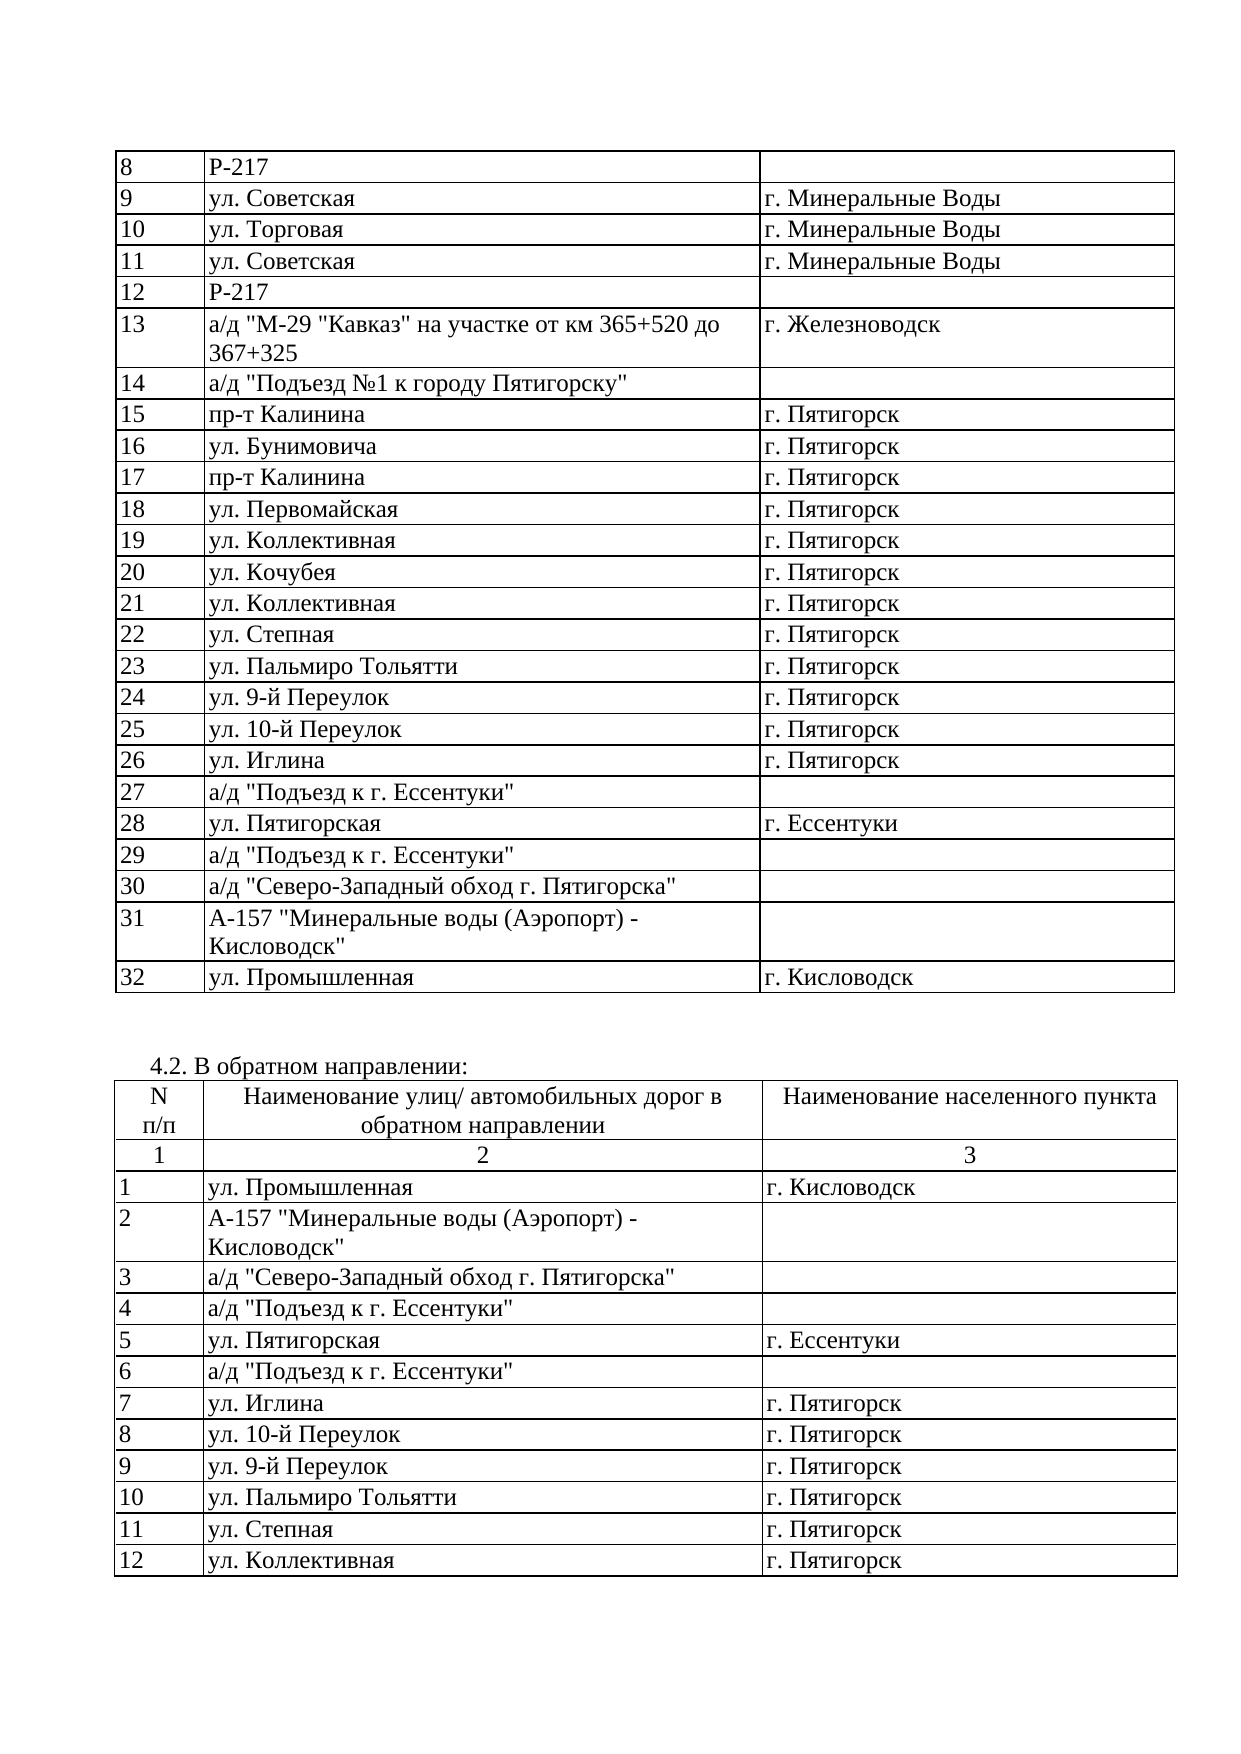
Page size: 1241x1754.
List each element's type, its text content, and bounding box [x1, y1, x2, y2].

table_cell а/д "Подъезд к г. Ессентуки" [205, 840, 759, 870]
table_cell пр-т Калинина [205, 462, 759, 492]
table_cell а/д "Подъезд к г. Ессентуки" [204, 1357, 762, 1386]
table_cell г. Ессентуки [763, 1324, 1177, 1355]
table_cell г. Ессентуки [761, 808, 1174, 838]
table_cell г. Пятигорск [761, 525, 1174, 555]
table_cell г. Пятигорск [763, 1449, 1177, 1481]
table_cell а/д "Северо-Западный обход г. Пятигорска" [205, 871, 759, 901]
table_cell г. Пятигорск [763, 1512, 1177, 1544]
table_cell [761, 840, 1174, 870]
table_cell 11 [117, 246, 204, 276]
table_cell г. Пятигорск [761, 746, 1174, 775]
table_cell 23 [117, 651, 204, 681]
table_cell 2 [115, 1203, 203, 1261]
table_cell г. Пятигорск [763, 1481, 1177, 1512]
table_cell 7 [115, 1388, 203, 1418]
table_cell ул. Иглина [205, 746, 759, 775]
table_cell г. Пятигорск [761, 462, 1174, 492]
table_cell г. Пятигорск [761, 714, 1174, 744]
table_cell 9 [115, 1450, 203, 1481]
table_cell [763, 1292, 1177, 1323]
table_cell ул. Иглина [204, 1388, 762, 1418]
table_cell ул. 9-й Переулок [204, 1451, 762, 1481]
table_cell 14 [117, 368, 204, 398]
table_cell 27 [117, 777, 204, 807]
table_cell ул. Коллективная [205, 525, 759, 555]
table_cell 29 [117, 840, 204, 870]
table_cell 3 [763, 1139, 1177, 1170]
table_header Наименование улиц/ автомобильных дорог в обратном направлении [204, 1081, 762, 1138]
table_cell 20 [117, 557, 204, 587]
table_cell ул. Степная [205, 620, 759, 649]
table_cell [761, 871, 1174, 901]
table_cell [763, 1201, 1177, 1261]
table_cell ул. 9-й Переулок [205, 683, 759, 712]
table_cell г. Минеральные Воды [761, 246, 1174, 276]
table_cell ул. Советская [205, 183, 759, 213]
table_cell 26 [117, 746, 204, 775]
table_cell г. Минеральные Воды [761, 183, 1174, 213]
table_cell ул. Коллективная [205, 588, 759, 618]
table_cell г. Пятигорск [761, 620, 1174, 649]
table_cell ул. Коллективная [204, 1545, 762, 1575]
table_cell а/д "М-29 "Кавказ" на участке от км 365+520 до 367+325 [205, 309, 759, 366]
table_cell ул. Пальмиро Тольятти [204, 1482, 762, 1512]
table_cell г. Пятигорск [761, 557, 1174, 587]
table_cell 16 [117, 431, 204, 461]
table_cell ул. 10-й Переулок [204, 1420, 762, 1449]
table_cell 6 [115, 1356, 203, 1386]
table_cell г. Минеральные Воды [761, 215, 1174, 244]
table_cell 11 [115, 1513, 203, 1544]
table_cell 8 [115, 1419, 203, 1449]
table_cell ул. Степная [204, 1514, 762, 1544]
table_cell А-157 "Минеральные воды (Аэропорт) - Кисловодск" [204, 1203, 762, 1261]
table_cell ул. Пятигорская [204, 1325, 762, 1355]
table_cell [761, 368, 1174, 398]
table_cell Р-217 [205, 152, 759, 181]
table_cell г. Кисловодск [761, 962, 1174, 992]
table_header Наименование населенного пункта [763, 1081, 1177, 1138]
table_cell Р-217 [205, 277, 759, 307]
table_cell 30 [117, 871, 204, 901]
table_cell г. Пятигорск [763, 1544, 1177, 1575]
table_cell ул. Кочубея [205, 557, 759, 587]
table_cell а/д "Подъезд к г. Ессентуки" [205, 777, 759, 807]
table_cell 28 [117, 808, 204, 838]
table_cell ул. Пальмиро Тольятти [205, 651, 759, 681]
table_cell г. Кисловодск [763, 1170, 1177, 1201]
table_cell ул. Пятигорская [205, 808, 759, 838]
table_cell 13 [117, 309, 204, 366]
table_cell г. Пятигорск [761, 400, 1174, 429]
table_cell ул. Бунимовича [205, 431, 759, 461]
table_cell г. Пятигорск [761, 588, 1174, 618]
table_cell 10 [115, 1482, 203, 1512]
table_cell [761, 152, 1174, 181]
table_cell 24 [117, 683, 204, 712]
table_cell г. Пятигорск [761, 431, 1174, 461]
table_cell 4 [115, 1293, 203, 1323]
table_cell г. Пятигорск [763, 1386, 1177, 1418]
table_cell 1 [115, 1140, 203, 1170]
table_cell [763, 1355, 1177, 1386]
table_cell 1 [115, 1171, 203, 1201]
table_cell ул. 10-й Переулок [205, 714, 759, 744]
table_cell г. Железноводск [761, 309, 1174, 366]
table_cell ул. Промышленная [204, 1172, 762, 1201]
table_cell 18 [117, 494, 204, 524]
table_cell 9 [117, 183, 204, 213]
table_cell 32 [117, 962, 204, 992]
table_cell пр-т Калинина [205, 400, 759, 429]
table_cell А-157 "Минеральные воды (Аэропорт) - Кисловодск" [205, 903, 759, 960]
table_cell 5 [115, 1325, 203, 1355]
table_cell 19 [117, 525, 204, 555]
table_cell 15 [117, 400, 204, 429]
table_cell [761, 277, 1174, 307]
table_cell 17 [117, 462, 204, 492]
table_cell г. Пятигорск [761, 683, 1174, 712]
table_cell ул. Торговая [205, 215, 759, 244]
table_cell 25 [117, 714, 204, 744]
table_cell г. Пятигорск [763, 1418, 1177, 1449]
table_cell 2 [204, 1140, 762, 1170]
table_cell 3 [115, 1262, 203, 1292]
table_cell ул. Советская [205, 246, 759, 276]
table_cell г. Пятигорск [761, 651, 1174, 681]
table_cell ул. Промышленная [205, 962, 759, 992]
table_cell 10 [117, 215, 204, 244]
table_cell 21 [117, 588, 204, 618]
table_cell [761, 777, 1174, 807]
table_cell 31 [117, 903, 204, 960]
table_cell ул. Первомайская [205, 494, 759, 524]
table_cell [763, 1261, 1177, 1292]
table_header N п/п [115, 1081, 203, 1138]
table_cell г. Пятигорск [761, 494, 1174, 524]
table_cell [761, 903, 1174, 960]
table_cell а/д "Подъезд №1 к городу Пятигорску" [205, 368, 759, 398]
table_cell а/д "Подъезд к г. Ессентуки" [204, 1294, 762, 1323]
table_cell 22 [117, 620, 204, 649]
table_cell 8 [117, 152, 204, 181]
table_cell 12 [115, 1545, 203, 1575]
table_cell а/д "Северо-Западный обход г. Пятигорска" [204, 1262, 762, 1292]
table_cell 12 [117, 277, 204, 307]
text 4.2. В обратном направлении: [150, 1051, 1090, 1079]
